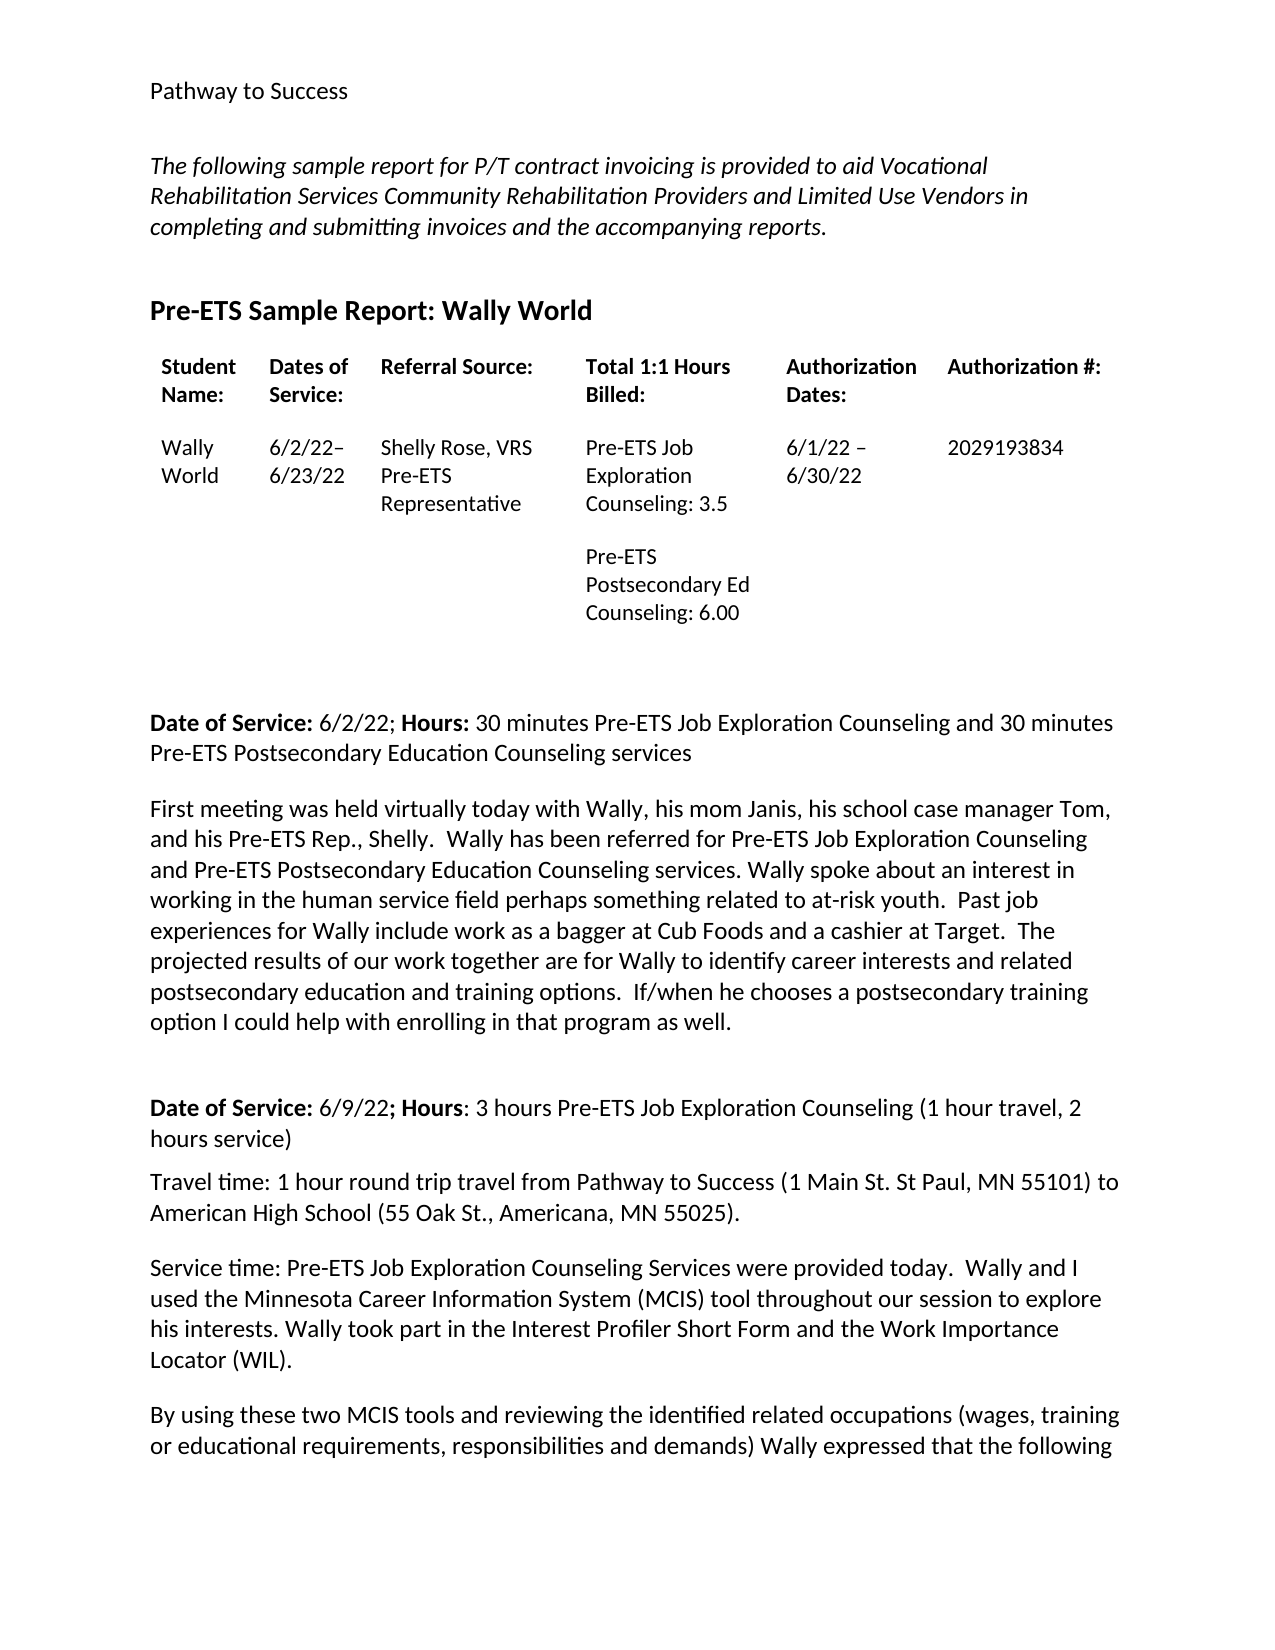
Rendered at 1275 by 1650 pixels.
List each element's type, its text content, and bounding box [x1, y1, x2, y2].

table_cell Wally World [150, 433, 258, 651]
table_header Authorization Dates: [775, 352, 936, 433]
text Service time: Pre-ETS Job Exploration Counseling Services were provided today. Wally and I used the Minnesota Career Information System (MCIS) tool throughout our session to explore his interests. Wally took part in the Interest Profiler Short Form and the Work Importance Locator (WIL). [150, 1252, 1125, 1374]
table_cell Pre-ETS Job Exploration Counseling: 3.5 Pre-ETS Postsecondary Ed Counseling: 6.00 [574, 433, 775, 651]
table_header Dates of Service: [258, 352, 369, 433]
subtitle Pre-ETS Sample Report: Wally World [150, 292, 1125, 327]
text First meeting was held virtually today with Wally, his mom Janis, his school case manager Tom, and his Pre-ETS Rep., Shelly. Wally has been referred for Pre-ETS Job Exploration Counseling and Pre-ETS Postsecondary Education Counseling services. Wally spoke about an interest in working in the human service field perhaps something related to at-risk youth. Past job experiences for Wally include work as a bagger at Cub Foods and a cashier at Target. The projected results of our work together are for Wally to identify career interests and related postsecondary education and training options. If/when he chooses a postsecondary training option I could help with enrolling in that program as well. [150, 793, 1125, 1037]
text The following sample report for P/T contract invoicing is provided to aid Vocational Rehabilitation Services Community Rehabilitation Providers and Limited Use Vendors in completing and submitting invoices and the accompanying reports. [150, 150, 1125, 242]
table_cell Shelly Rose, VRS Pre-ETS Representative [369, 433, 574, 651]
table_header Total 1:1 Hours Billed: [574, 352, 775, 433]
text Travel time: 1 hour round trip travel from Pathway to Success (1 Main St. St Paul, MN 55101) to American High School (55 Oak St., Americana, MN 55025). [150, 1166, 1125, 1227]
subtitle Date of Service: 6/9/22; Hours: 3 hours Pre-ETS Job Exploration Counseling (1 hour travel, 2 hours service) [150, 1093, 1125, 1154]
table_cell 2029193834 [936, 433, 1125, 651]
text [150, 1399, 1125, 1460]
text Date of Service: 6/2/22; Hours: 30 minutes Pre-ETS Job Exploration Counseling and 30 minutes Pre-ETS Postsecondary Education Counseling services [150, 707, 1125, 768]
table_header Referral Source: [369, 352, 574, 433]
table_cell 6/1/22 – 6/30/22 [775, 433, 936, 651]
table_header Authorization #: [936, 352, 1125, 433]
table_header Student Name: [150, 352, 258, 433]
table_cell 6/2/22– 6/23/22 [258, 433, 369, 651]
